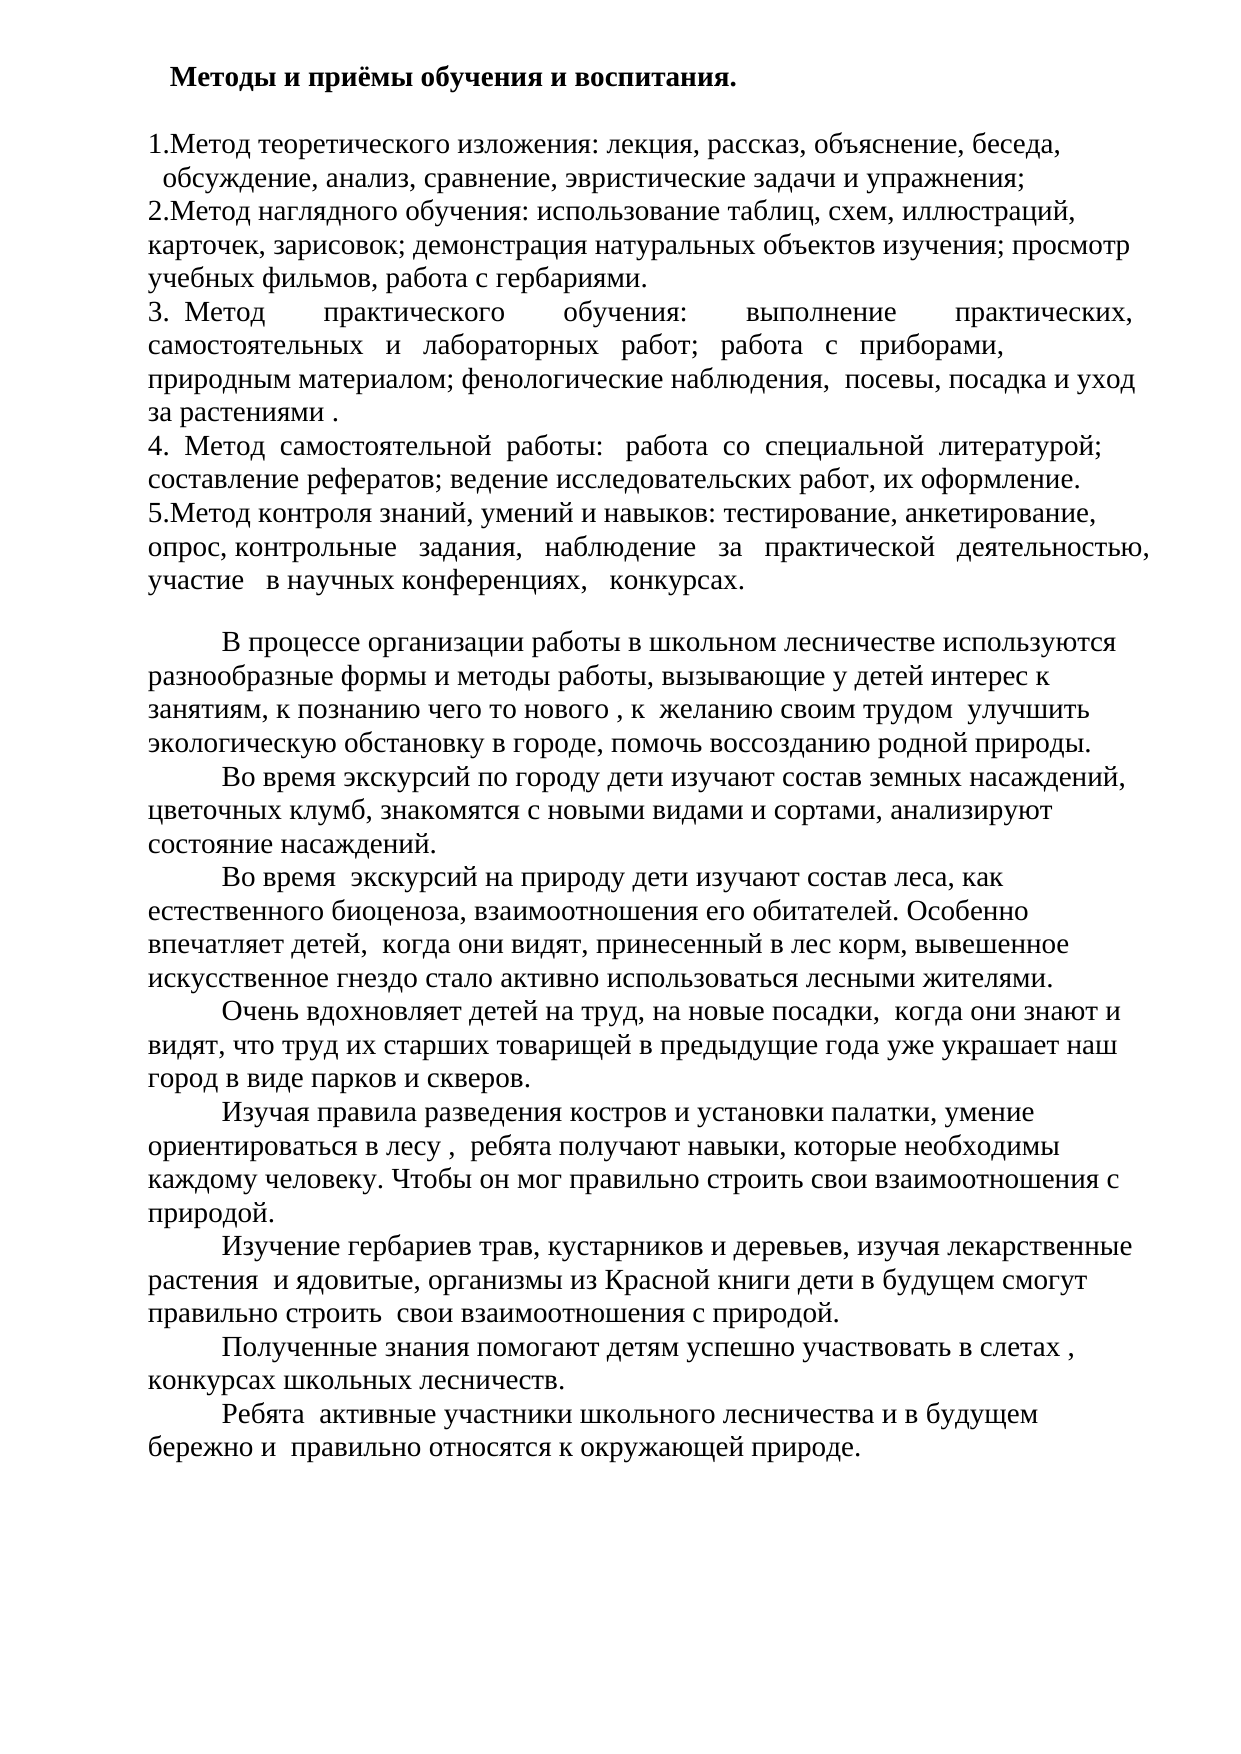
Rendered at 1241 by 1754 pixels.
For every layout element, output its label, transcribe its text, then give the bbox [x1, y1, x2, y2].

text Методы и приёмы обучения и воспитания. [148, 59, 1152, 93]
text Изучение гербариев трав, кустарников и деревьев, изучая лекарственные растения и ядовитые, организмы из Красной книги дети в будущем смогут правильно строить свои взаимоотношения с природой. [148, 1228, 1152, 1329]
text 5.Метод контроля знаний, умений и навыков: тестирование, анкетирование, опрос, контрольные задания, наблюдение за практической деятельностью, участие в научных конференциях, конкурсах. [148, 495, 1152, 596]
text Полученные знания помогают детям успешно участвовать в слетах , конкурсах школьных лесничеств. [148, 1329, 1152, 1396]
text 3. Метод практического обучения: выполнение практических, самостоятельных и лабораторных работ; работа с приборами, природным материалом; фенологические наблюдения, посевы, посадка и уход за растениями . [148, 294, 1152, 428]
text 4. Метод самостоятельной работы: работа со специальной литературой; составление рефератов; ведение исследовательских работ, их оформление. [148, 428, 1152, 495]
text В процессе организации работы в школьном лесничестве используются разнообразные формы и методы работы, вызывающие у детей интерес к занятиям, к познанию чего то нового , к желанию своим трудом улучшить экологическую обстановку в городе, помочь воссозданию родной природы. [148, 624, 1152, 759]
text Изучая правила разведения костров и установки палатки, умение ориентироваться в лесу , ребята получают навыки, которые необходимы каждому человеку. Чтобы он мог правильно строить свои взаимоотношения с природой. [148, 1094, 1152, 1228]
text обсуждение, анализ, сравнение, эвристические задачи и упражнения; [148, 160, 1152, 193]
text Во время экскурсий по городу дети изучают состав земных насаждений, цветочных клумб, знакомятся с новыми видами и сортами, анализируют состояние насаждений. [148, 759, 1152, 859]
text Во время экскурсий на природу дети изучают состав леса, как естественного биоценоза, взаимоотношения его обитателей. Особенно впечатляет детей, когда они видят, принесенный в лес корм, вывешенное искусственное гнездо стало активно использоваться лесными жителями. [148, 859, 1152, 993]
text 2.Метод наглядного обучения: использование таблиц, схем, иллюстраций, карточек, зарисовок; демонстрация натуральных объектов изучения; просмотр учебных фильмов, работа с гербариями. [148, 193, 1152, 294]
text Очень вдохновляет детей на труд, на новые посадки, когда они знают и видят, что труд их старших товарищей в предыдущие года уже украшает наш город в виде парков и скверов. [148, 993, 1152, 1094]
text Ребята активные участники школьного лесничества и в будущем бережно и правильно относятся к окружающей природе. [148, 1396, 1152, 1463]
text 1.Метод теоретического изложения: лекция, рассказ, объяснение, беседа, [148, 126, 1152, 160]
